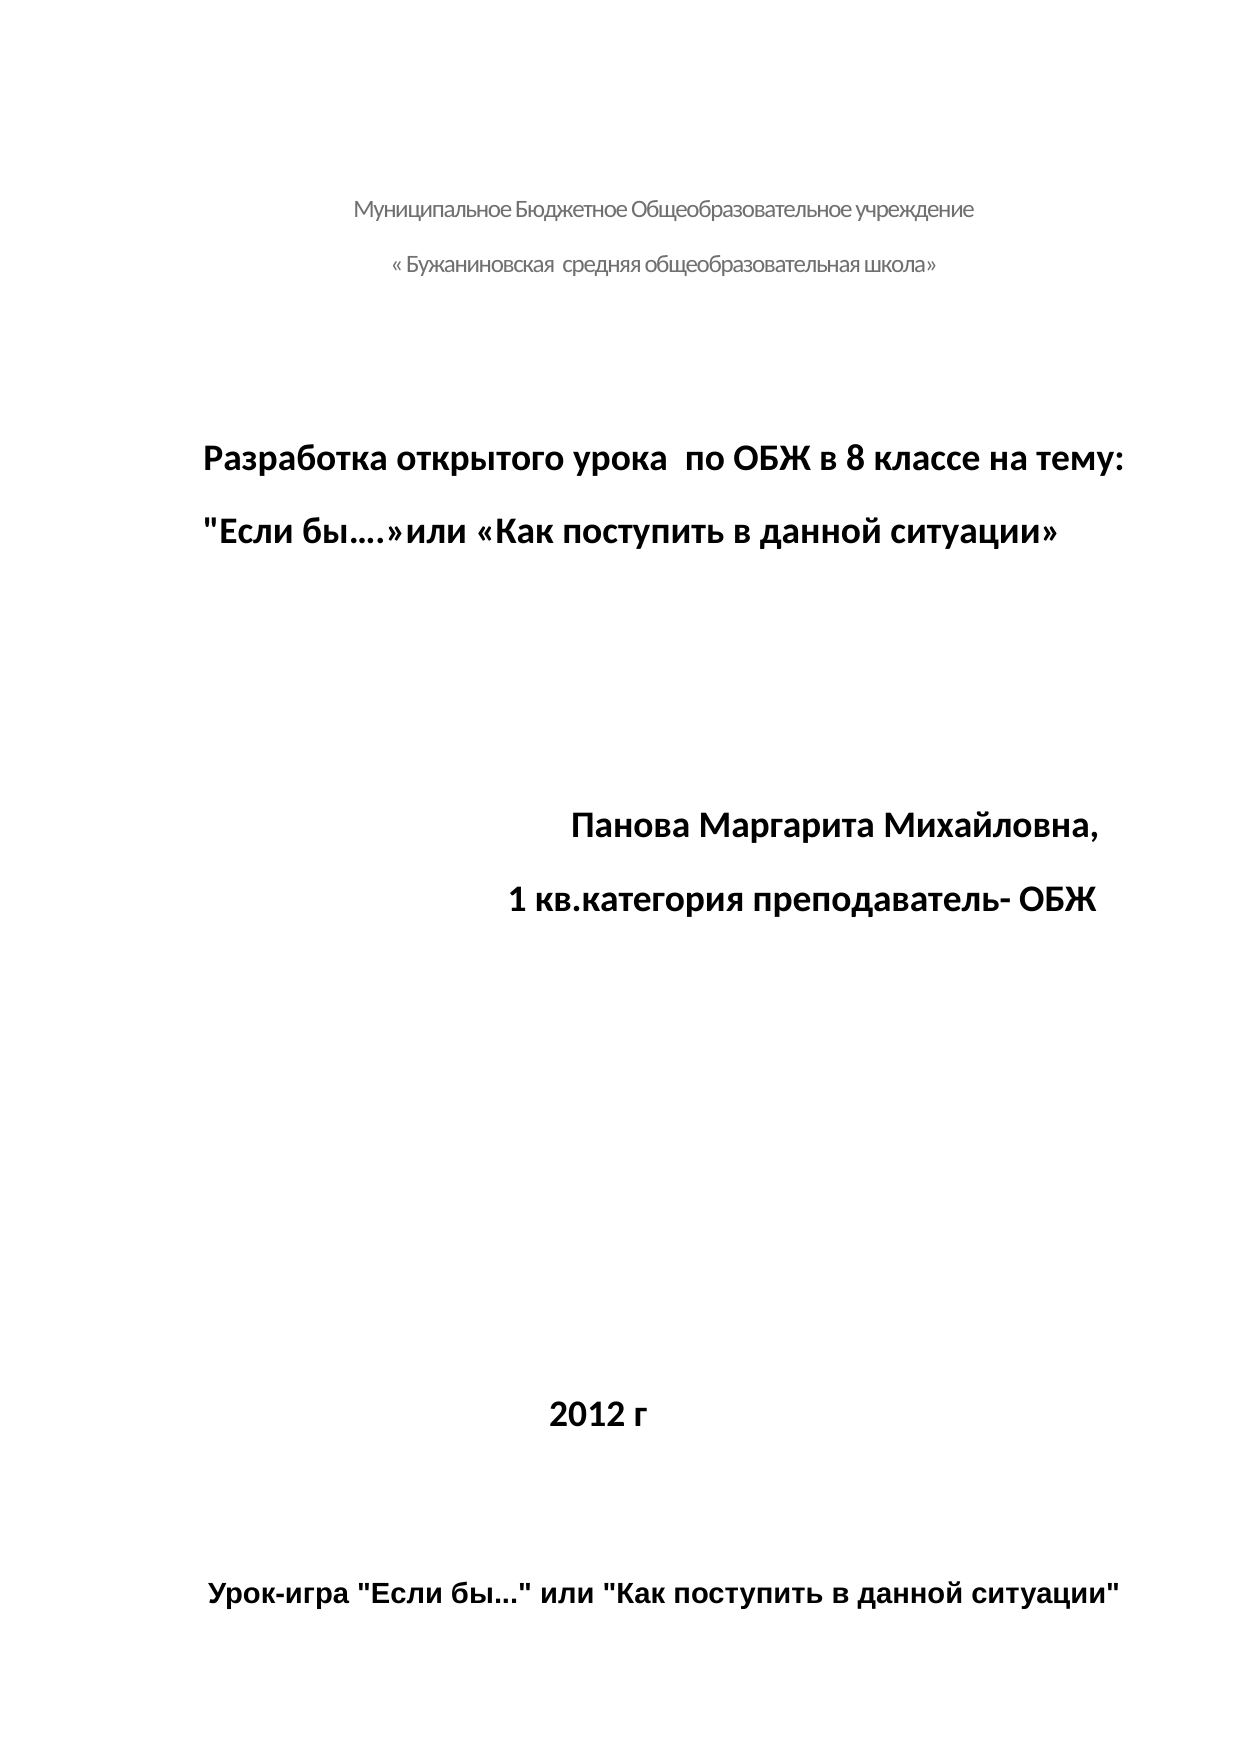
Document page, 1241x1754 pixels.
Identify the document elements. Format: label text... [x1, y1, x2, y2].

text « Бужаниновская средняя общеобразовательная школа» [177, 248, 1152, 279]
text 1 кв.категория преподаватель- ОБЖ [177, 875, 1151, 921]
text "Если бы….»или «Как поступить в данной ситуации» [177, 507, 1152, 553]
text Панова Маргарита Михайловна, [177, 801, 1151, 847]
text Урок-игра "Если бы..." или "Как поступить в данной ситуации" [177, 1569, 1152, 1610]
text 2012 г [177, 1390, 1152, 1436]
text Разработка открытого урока по ОБЖ в 8 классе на тему: [177, 434, 1152, 479]
text Муниципальное Бюджетное Общеобразовательное учреждение [177, 193, 1152, 223]
